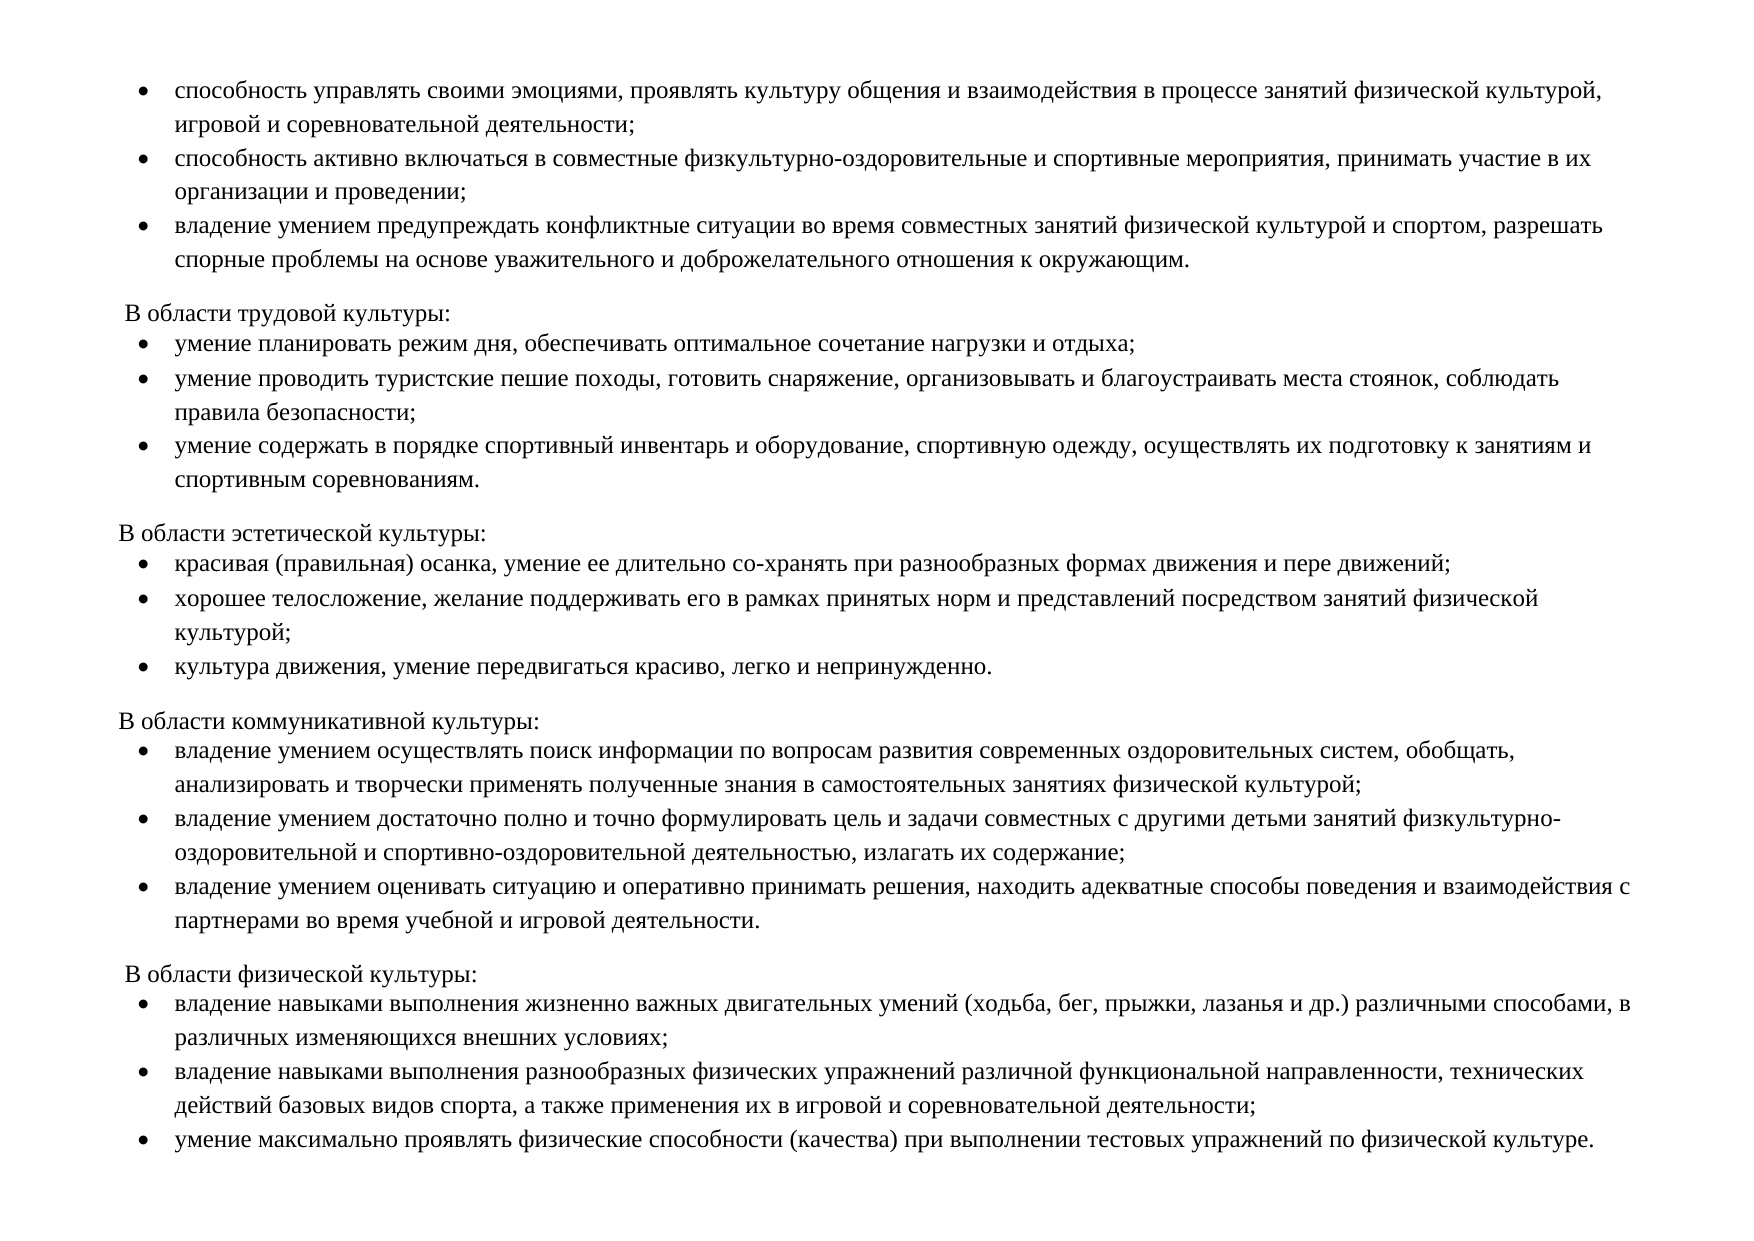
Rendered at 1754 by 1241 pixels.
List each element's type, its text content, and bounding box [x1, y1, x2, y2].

list культура движения, умение передвигаться красиво, легко и непринужденно. [137, 650, 1639, 680]
list красивая (правильная) осанка, умение ее длительно со-хранять при разнообразных формах движения и пере движений; [137, 547, 1639, 578]
list владение навыками выполнения разнообразных физических упражнений различной функциональной направленности, технических действий базовых видов спорта, а также применения их в игровой и соревновательной деятельности; [137, 1055, 1639, 1119]
list способность активно включаться в совместные физкультурно-оздоровительные и спортивные мероприятия, принимать участие в их организации и проведении; [137, 142, 1639, 205]
list владение навыками выполнения жизненно важных двигательных умений (ходьба, бег, прыжки, лазанья и др.) различными способами, в различных изменяющихся внешних условиях; [137, 987, 1639, 1051]
list умение максимально проявлять физические способности (качества) при выполнении тестовых упражнений по физической культуре. [137, 1123, 1639, 1154]
list владение умением предупреждать конфликтные ситуации во время совместных занятий физической культурой и спортом, разрешать спорные проблемы на основе уважительного и доброжелательного отношения к окружающим. [137, 209, 1639, 273]
list умение планировать режим дня, обеспечивать оптимальное сочетание нагрузки и отдыха; [137, 327, 1639, 357]
text В области эстетической культуры: [118, 518, 1639, 547]
list хорошее телосложение, желание поддерживать его в рамках принятых норм и представлений посредством занятий физической культурой; [137, 582, 1639, 646]
list способность управлять своими эмоциями, проявлять культуру общения и взаимодействия в процессе занятий физической культурой, игровой и соревновательной деятельности; [137, 74, 1639, 137]
list умение проводить туристские пешие походы, готовить снаряжение, организовывать и благоустраивать места стоянок, соблюдать правила безопасности; [137, 362, 1639, 425]
text В области физической культуры: [118, 959, 1639, 987]
text В области трудовой культуры: [118, 298, 1639, 327]
list владение умением достаточно полно и точно формулировать цель и задачи совместных с другими детьми занятий физкультурно-оздоровительной и спортивно-оздоровительной деятельностью, излагать их содержание; [137, 802, 1639, 866]
text В области коммуникативной культуры: [118, 706, 1639, 734]
list владение умением осуществлять поиск информации по вопросам развития современных оздоровительных систем, обобщать, анализировать и творчески применять полученные знания в самостоятельных занятиях физической культурой; [137, 734, 1639, 798]
list умение содержать в порядке спортивный инвентарь и оборудование, спортивную одежду, осуществлять их подготовку к занятиям и спортивным соревнованиям. [137, 430, 1639, 493]
list владение умением оценивать ситуацию и оперативно принимать решения, находить адекватные способы поведения и взаимодействия с партнерами во время учебной и игровой деятельности. [137, 870, 1639, 934]
